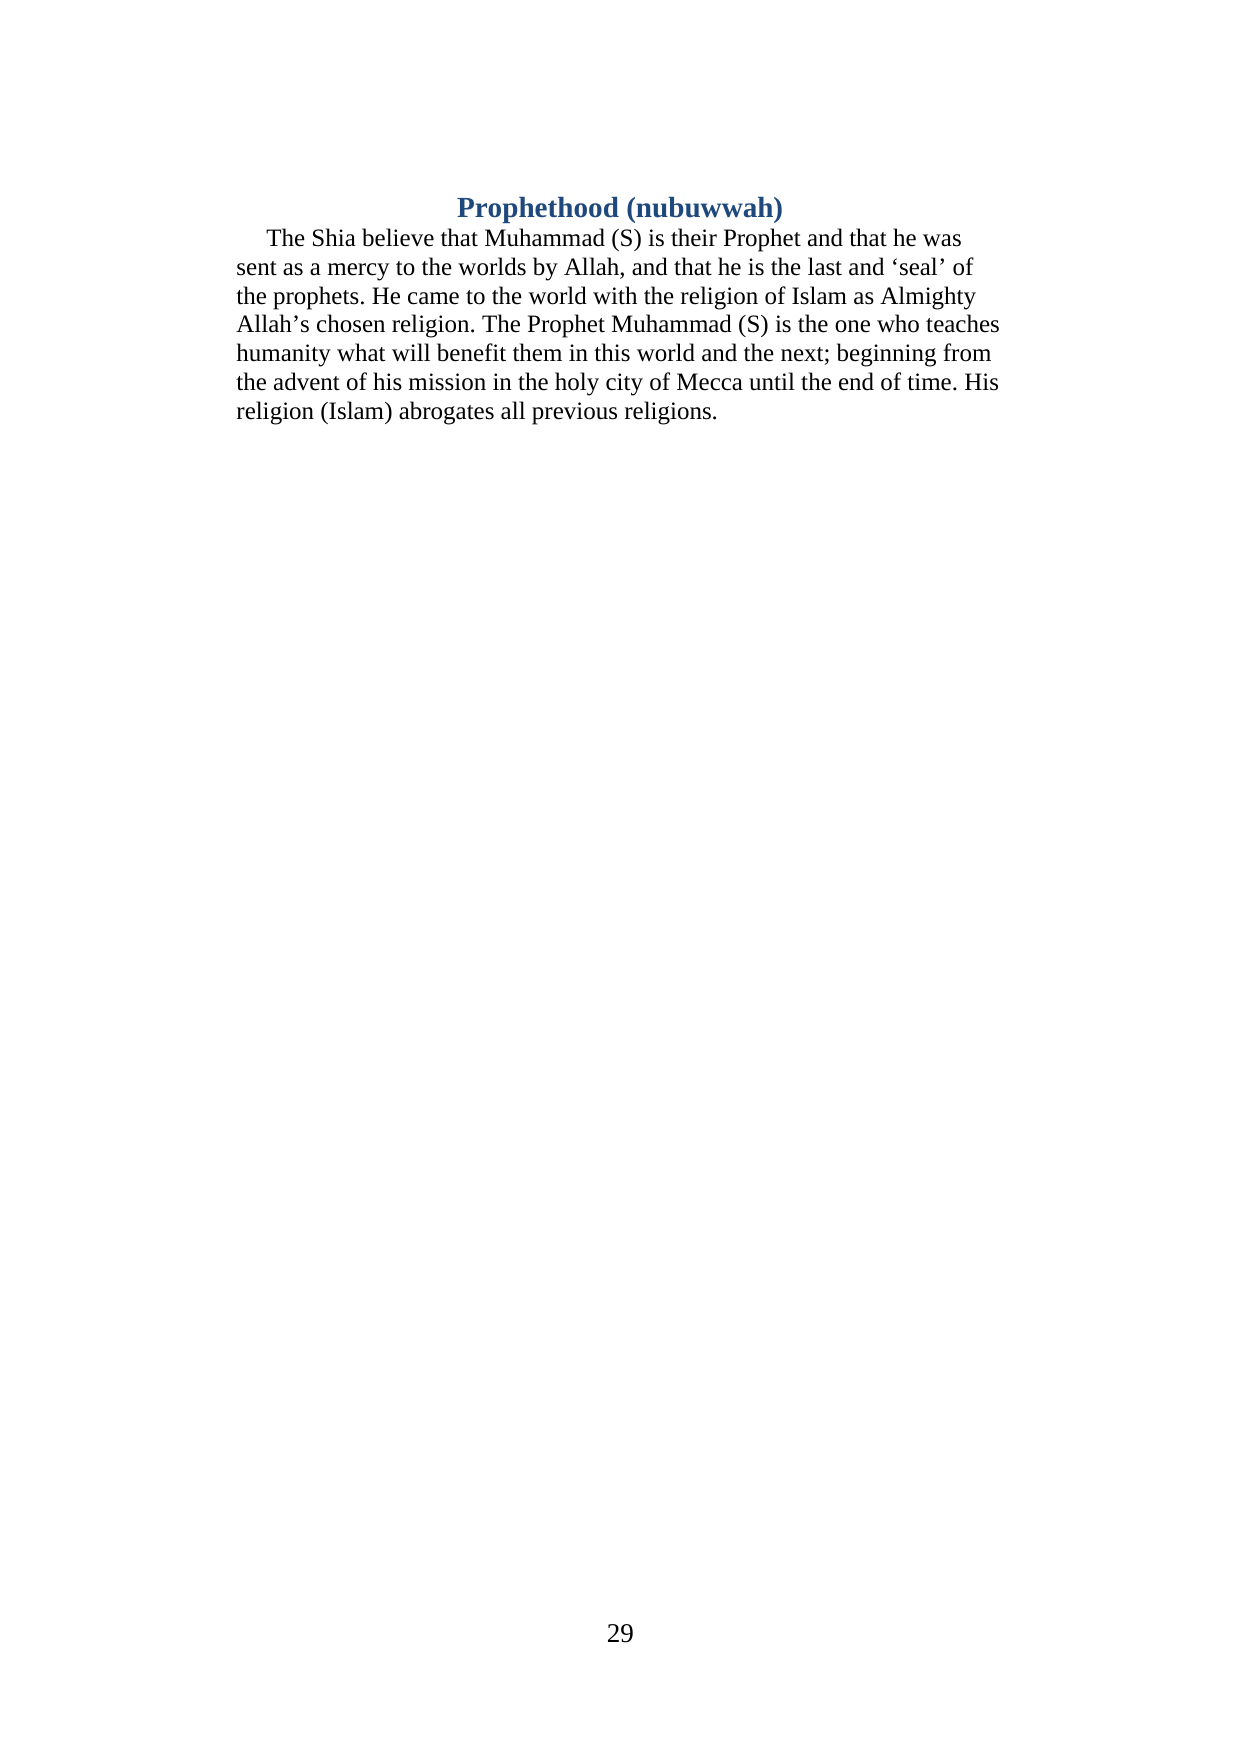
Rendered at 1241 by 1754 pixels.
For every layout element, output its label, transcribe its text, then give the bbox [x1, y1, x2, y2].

text The Shia believe that Muhammad (S) is their Prophet and that he was sent as a mercy to the worlds by Allah, and that he is the last and ‘seal’ of the prophets. He came to the world with the religion of Islam as Almighty Allah’s chosen religion. The Prophet Muhammad (S) is the one who teaches humanity what will benefit them in this world and the next; beginning from the advent of his mission in the holy city of Mecca until the end of time. His religion (Islam) abrogates all previous religions. [236, 223, 1004, 424]
subtitle Prophethood (nubuwwah) [236, 190, 1004, 223]
